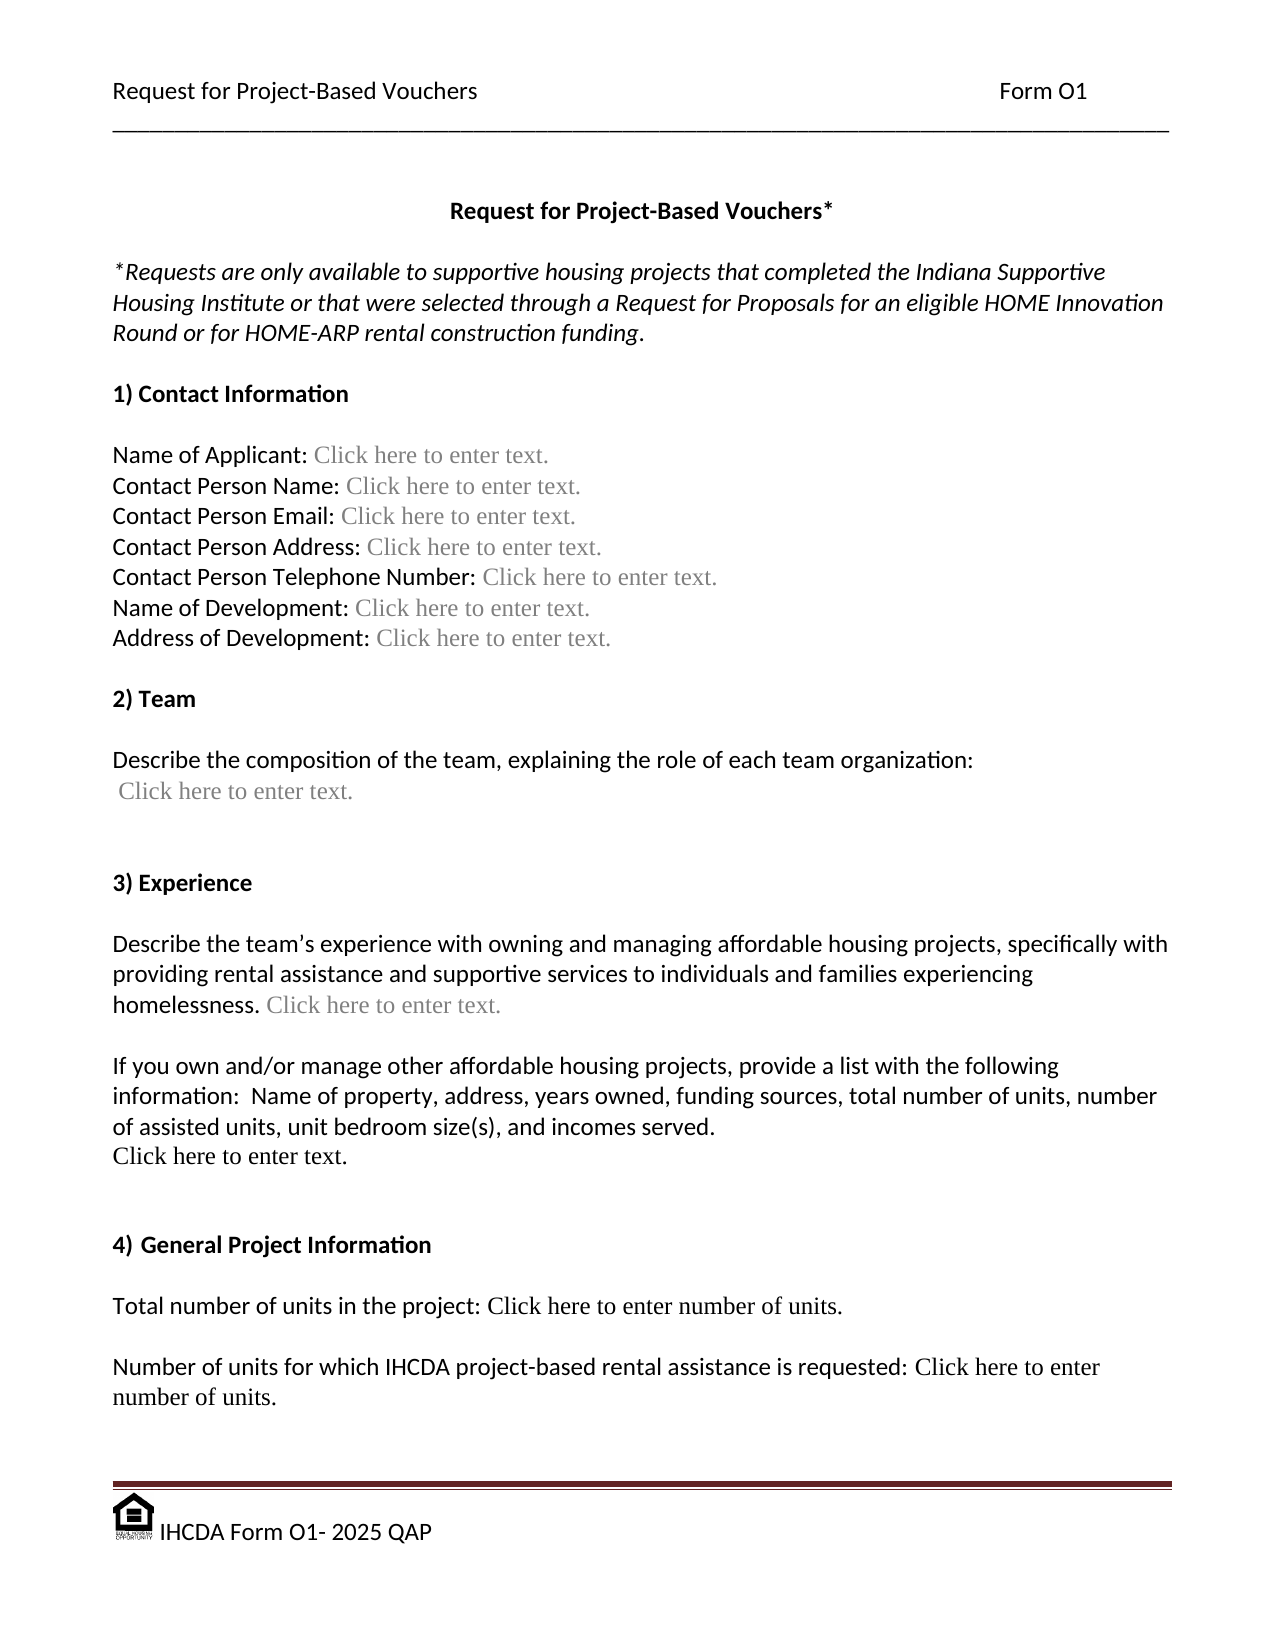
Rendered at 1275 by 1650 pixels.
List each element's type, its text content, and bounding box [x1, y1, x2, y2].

text Contact Person Address: [112, 531, 1172, 562]
text Total number of units in the project: [112, 1291, 1172, 1321]
text Contact Person Name: [112, 470, 1172, 501]
picture [112, 1492, 154, 1540]
text If you own and/or manage other affordable housing projects, provide a list with the following information: Name of property, address, years owned, funding sources, total number of units, number of assisted units, unit bedroom size(s), and incomes served. [112, 1050, 1172, 1141]
list General Project Information [112, 1229, 1172, 1260]
text 1) Contact Information [112, 378, 1172, 409]
text 2) Team [112, 684, 1172, 714]
text Contact Person Email: [112, 501, 1172, 531]
text Number of units for which IHCDA project-based rental assistance is requested: [112, 1352, 1172, 1411]
text Contact Person Telephone Number: [112, 562, 1172, 592]
text Describe the composition of the team, explaining the role of each team organization: [112, 745, 1172, 775]
text Describe the team’s experience with owning and managing affordable housing projects, specifically with providing rental assistance and supportive services to individuals and families experiencing homelessness. [112, 928, 1172, 1019]
text Request for Project-Based Vouchers* [112, 195, 1172, 226]
text *Requests are only available to supportive housing projects that completed the Indiana Supportive Housing Institute or that were selected through a Request for Proposals for an eligible HOME Innovation Round or for HOME-ARP rental construction funding. [112, 256, 1172, 348]
text Address of Development: [112, 623, 1172, 653]
text Name of Applicant: [112, 439, 1172, 470]
text 3) Experience [112, 867, 1172, 897]
text Name of Development: [112, 592, 1172, 623]
